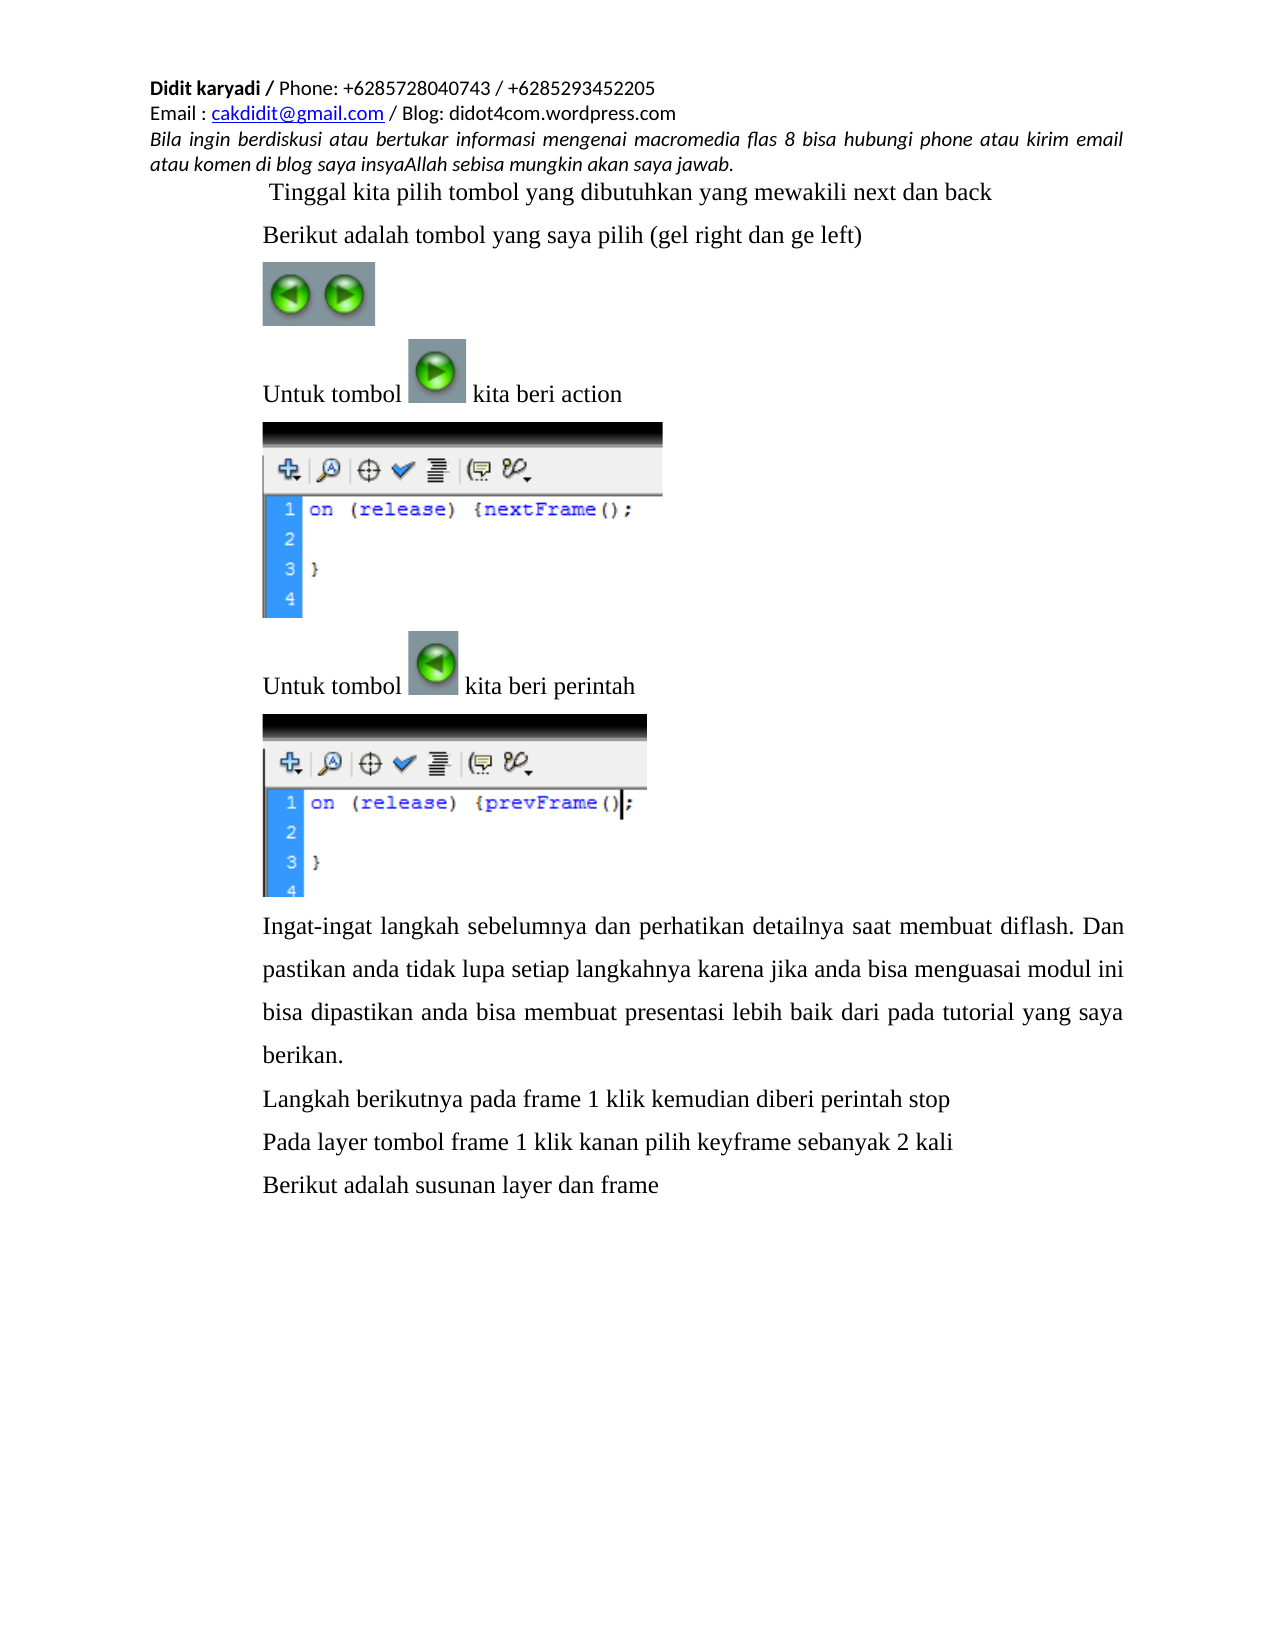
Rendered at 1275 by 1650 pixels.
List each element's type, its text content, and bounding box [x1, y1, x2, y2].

picture [262, 422, 663, 618]
picture [408, 631, 459, 695]
picture [262, 714, 647, 897]
list Langkah berikutnya pada frame 1 klik kemudian diberi perintah stop [262, 1084, 1125, 1112]
list Berikut adalah susunan layer dan frame [262, 1170, 1125, 1199]
picture [408, 339, 467, 403]
list Berikut adalah tombol yang saya pilih (gel right dan ge left) [262, 220, 1125, 248]
list Ingat-ingat langkah sebelumnya dan perhatikan detailnya saat membuat diflash. Dan pastikan anda tidak lupa setiap langkahnya karena jika anda bisa menguasai modul ini bisa dipastikan anda bisa membuat presentasi lebih baik dari pada tutorial yang saya berikan. [262, 911, 1125, 1069]
picture [262, 262, 375, 326]
list Tinggal kita pilih tombol yang dibutuhkan yang mewakili next dan back [262, 177, 1125, 205]
list Untuk tombol kita beri perintah [262, 632, 1125, 700]
list Pada layer tombol frame 1 klik kanan pilih keyframe sebanyak 2 kali [262, 1127, 1125, 1156]
list Untuk tombol kita beri action [262, 340, 1125, 408]
